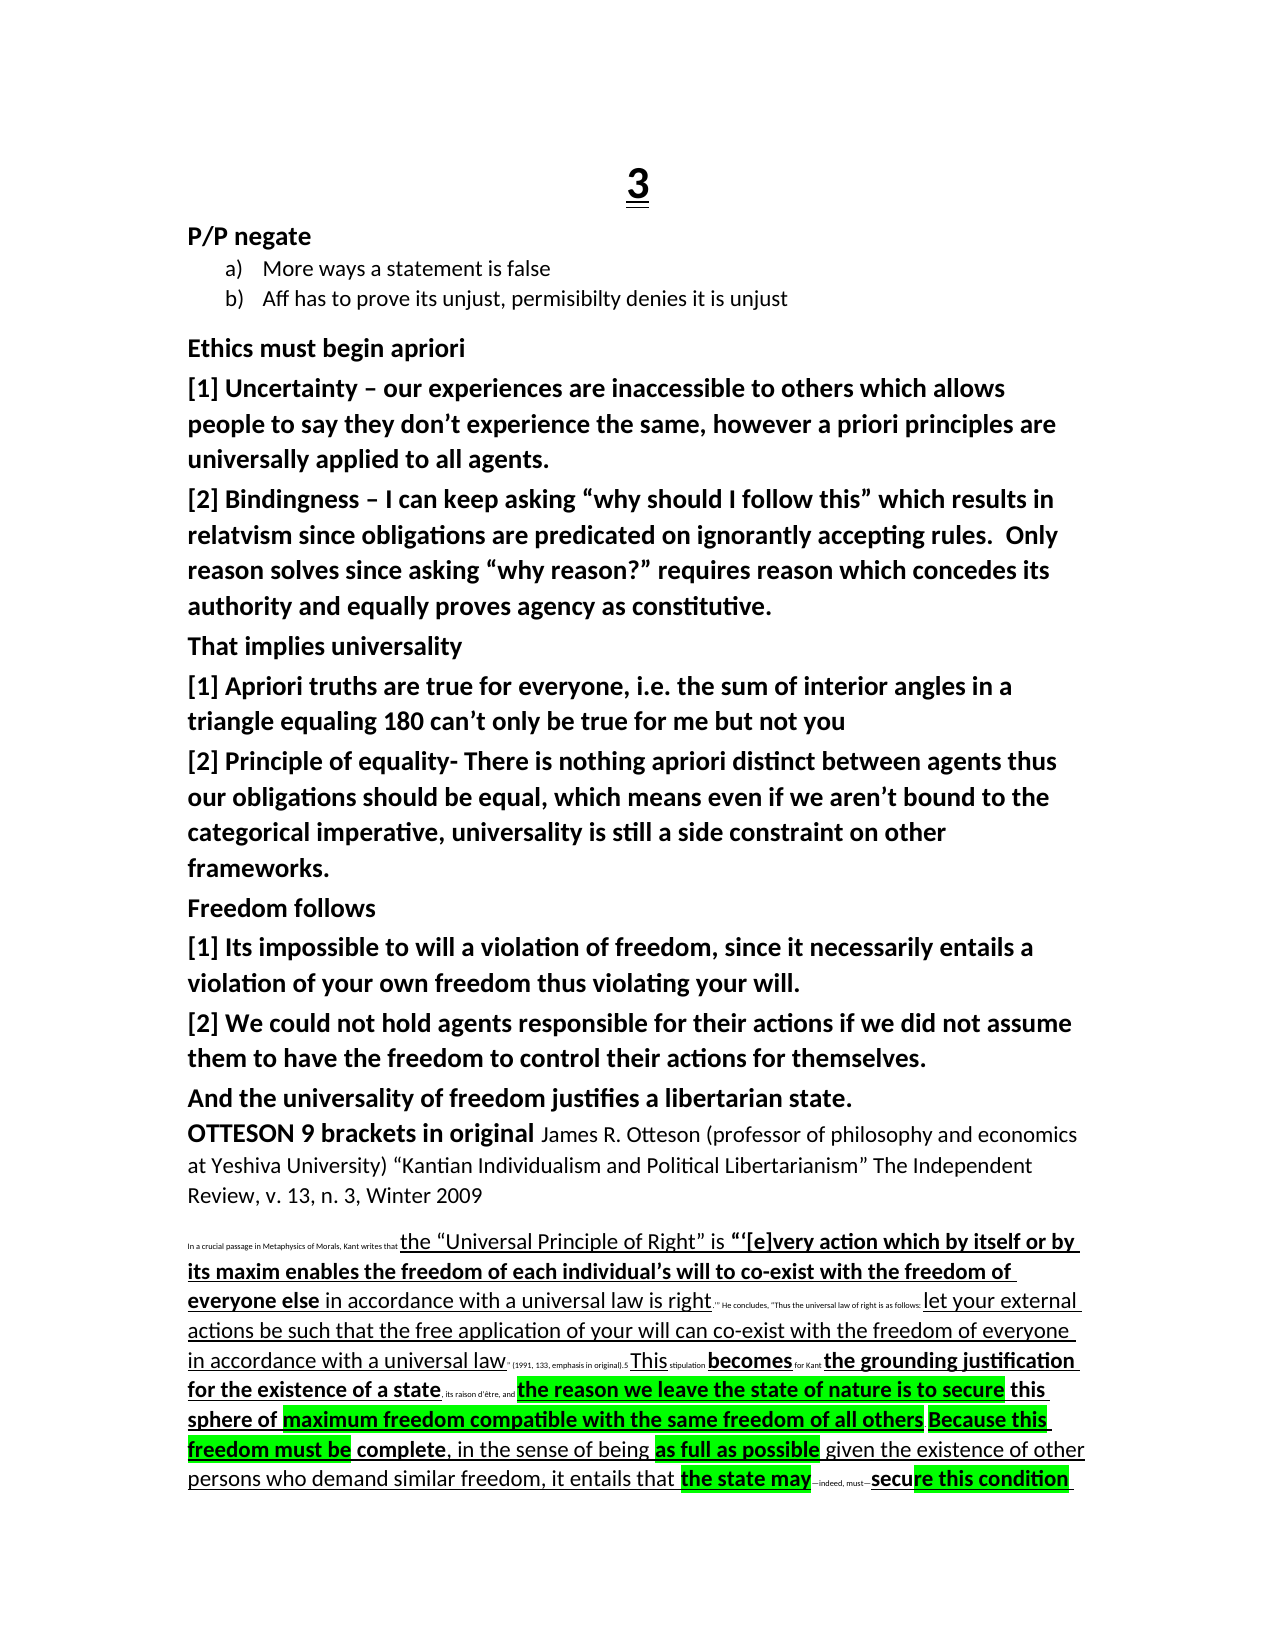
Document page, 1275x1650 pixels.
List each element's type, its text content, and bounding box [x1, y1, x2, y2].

subtitle [1] Its impossible to will a violation of freedom, since it necessarily entails a violation of your own freedom thus violating your will. [187, 931, 1087, 999]
text And the universality of freedom justifies a libertarian state. [187, 1081, 1087, 1114]
subtitle P/P negate [187, 219, 1087, 252]
subtitle [2] We could not hold agents responsible for their actions if we did not assume them to have the freedom to control their actions for themselves. [187, 1006, 1087, 1074]
subtitle Freedom follows [187, 891, 1087, 924]
subtitle 3 [187, 154, 1087, 210]
text OTTESON 9 brackets in original James R. Otteson (professor of philosophy and economics at Yeshiva University) “Kantian Individualism and Political Libertarianism” The Independent Review, v. 13, n. 3, Winter 2009 [187, 1116, 1087, 1209]
subtitle Ethics must begin apriori [187, 331, 1087, 364]
subtitle [2] Principle of equality- There is nothing apriori distinct between agents thus our obligations should be equal, which means even if we aren’t bound to the categorical imperative, universality is still a side constraint on other frameworks. [187, 744, 1087, 884]
subtitle [2] Bindingness – I can keep asking “why should I follow this” which results in relatvism since obligations are predicated on ignorantly accepting rules. Only reason solves since asking “why reason?” requires reason which concedes its authority and equally proves agency as constitutive. [187, 482, 1087, 622]
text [187, 1227, 1087, 1493]
list Aff has to prove its unjust, permisibilty denies it is unjust [225, 284, 1087, 312]
list More ways a statement is false [225, 254, 1087, 282]
subtitle [1] Uncertainty – our experiences are inaccessible to others which allows people to say they don’t experience the same, however a priori principles are universally applied to all agents. [187, 371, 1087, 475]
subtitle [1] Apriori truths are true for everyone, i.e. the sum of interior angles in a triangle equaling 180 can’t only be true for me but not you [187, 669, 1087, 737]
subtitle That implies universality [187, 629, 1087, 662]
